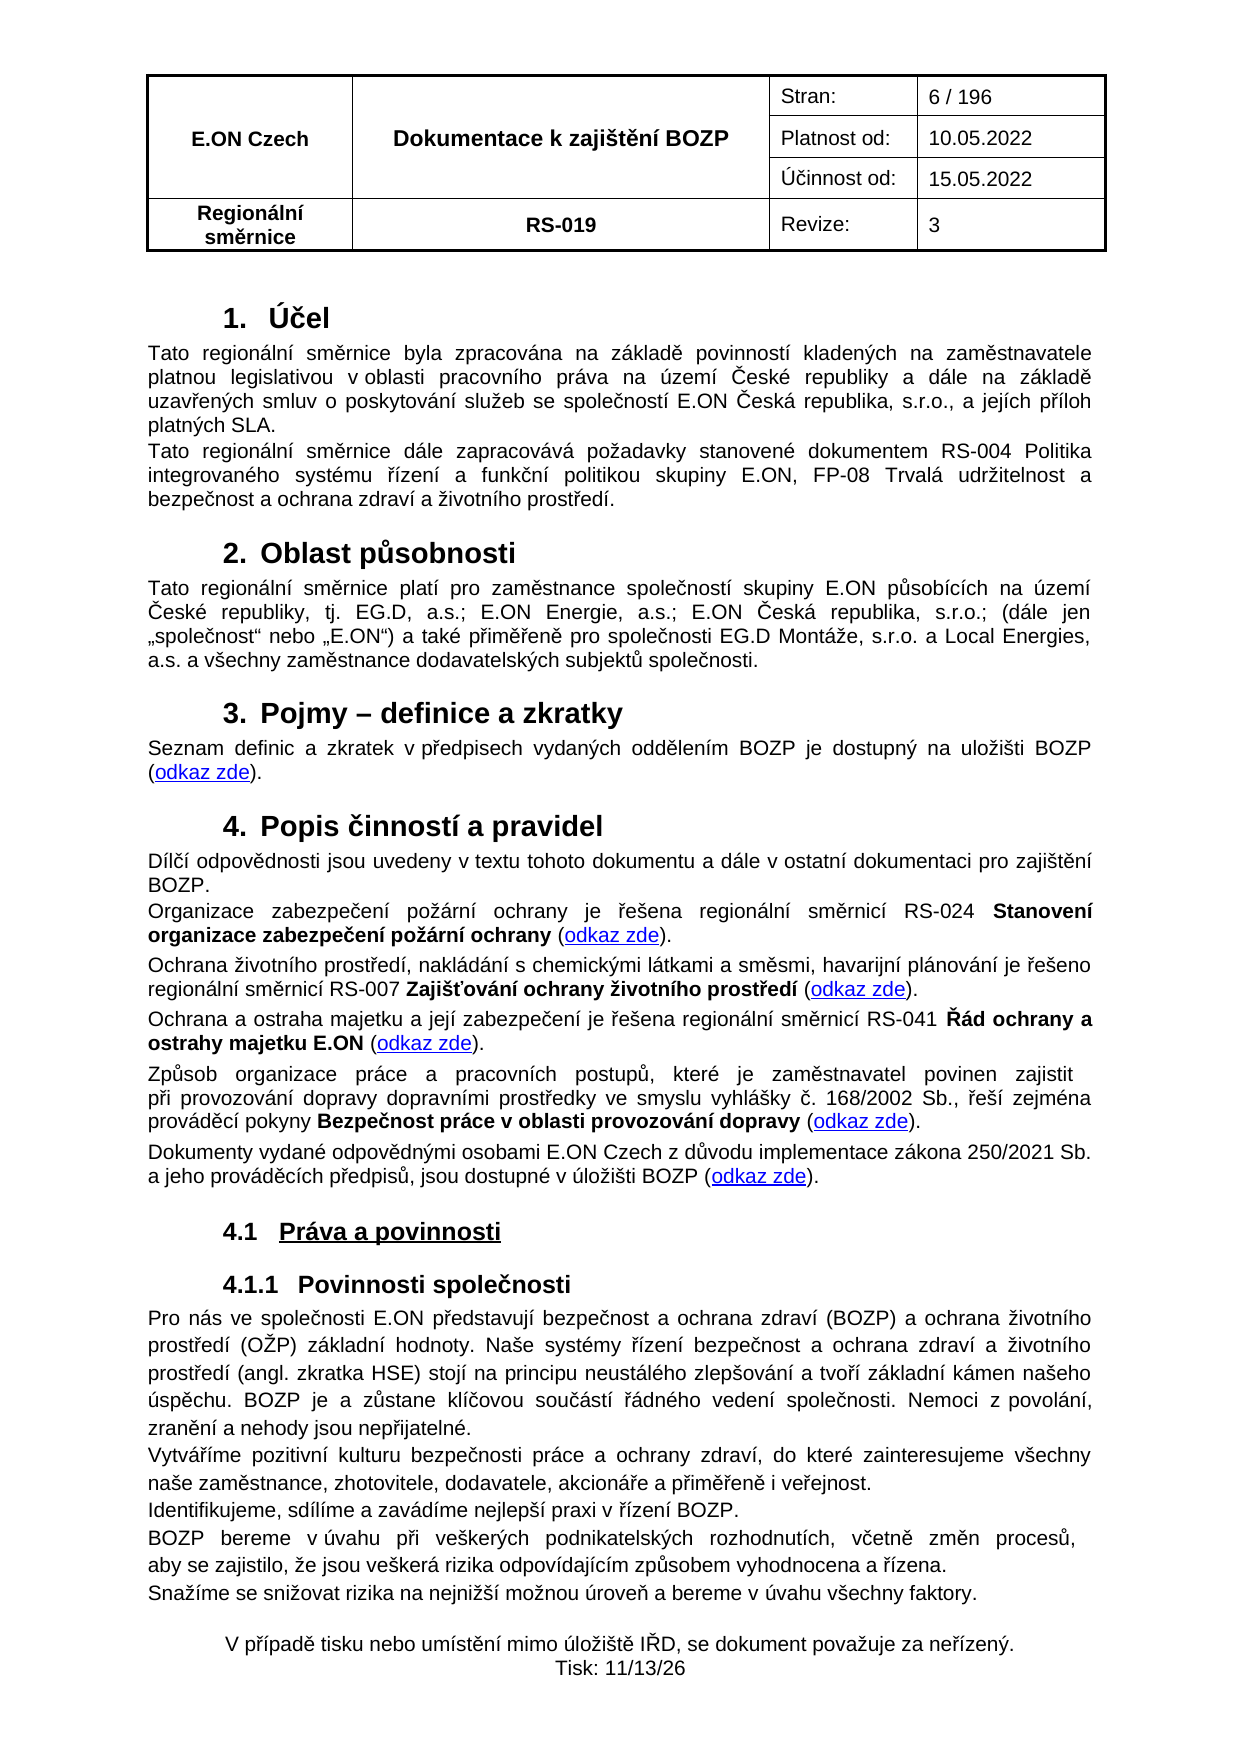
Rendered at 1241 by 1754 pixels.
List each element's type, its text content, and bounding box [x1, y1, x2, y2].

text Seznam definic a zkratek v předpisech vydaných oddělením BOZP je dostupný na uložišti BOZP (odkaz zde). [148, 736, 1092, 784]
text Snažíme se snižovat rizika na nejnižší možnou úroveň a bereme v úvahu všechny faktory. [148, 1580, 1092, 1604]
text Pro nás ve společnosti E.ON představují bezpečnost a ochrana zdraví (BOZP) a ochrana životního prostředí (OŽP) základní hodnoty. Naše systémy řízení bezpečnost a ochrana zdraví a životního prostředí (angl. zkratka HSE) stojí na principu neustálého zlepšování a tvoří základní kámen našeho úspěchu. BOZP je a zůstane klíčovou součástí řádného vedení společnosti. Nemoci z povolání, zranění a nehody jsou nepřijatelné. [148, 1305, 1092, 1439]
text Tato regionální směrnice platí pro zaměstnance společností skupiny E.ON působících na území České republiky, tj. EG.D, a.s.; E.ON Energie, a.s.; E.ON Česká republika, s.r.o.; (dále jen „společnost“ nebo „E.ON“) a také přiměřeně pro společnosti EG.D Montáže, s.r.o. a Local Energies, a.s. a všechny zaměstnance dodavatelských subjektů společnosti. [148, 576, 1092, 671]
subtitle Povinnosti společnosti [223, 1270, 1092, 1299]
subtitle Pojmy – definice a zkratky [223, 696, 1092, 730]
text Identifikujeme, sdílíme a zavádíme nejlepší praxi v řízení BOZP. [148, 1498, 1092, 1522]
subtitle Účel [223, 301, 1092, 335]
text Organizace zabezpečení požární ochrany je řešena regionální směrnicí RS-024 Stanovení organizace zabezpečení požární ochrany (odkaz zde). [148, 899, 1092, 947]
text Vytváříme pozitivní kulturu bezpečnosti práce a ochrany zdraví, do které zainteresujeme všechny naše zaměstnance, zhotovitele, dodavatele, akcionáře a přiměřeně i veřejnost. [148, 1443, 1092, 1494]
text Dílčí odpovědnosti jsou uvedeny v textu tohoto dokumentu a dále v ostatní dokumentaci pro zajištění BOZP. [148, 849, 1092, 897]
text Ochrana životního prostředí, nakládání s chemickými látkami a směsmi, havarijní plánování je řešeno regionální směrnicí RS-007 Zajišťování ochrany životního prostředí (odkaz zde). [148, 953, 1092, 1001]
text Dokumenty vydané odpovědnými osobami E.ON Czech z důvodu implementace zákona 250/2021 Sb. a jeho prováděcích předpisů, jsou dostupné v úložišti BOZP (odkaz zde). [148, 1139, 1092, 1187]
subtitle Oblast působnosti [223, 536, 1092, 569]
text BOZP bereme v úvahu při veškerých podnikatelských rozhodnutích, včetně změn procesů, aby se zajistilo, že jsou veškerá rizika odpovídajícím způsobem vyhodnocena a řízena. [148, 1525, 1092, 1577]
text Tato regionální směrnice byla zpracována na základě povinností kladených na zaměstnavatele platnou legislativou v oblasti pracovního práva na území České republiky a dále na základě uzavřených smluv o poskytování služeb se společností E.ON Česká republika, s.r.o., a jejích příloh platných SLA. [148, 341, 1092, 437]
text Ochrana a ostraha majetku a její zabezpečení je řešena regionální směrnicí RS-041 Řád ochrany a ostrahy majetku E.ON (odkaz zde). [148, 1007, 1092, 1055]
subtitle Popis činností a pravidel [223, 809, 1092, 843]
text Způsob organizace práce a pracovních postupů, které je zaměstnavatel povinen zajistit při provozování dopravy dopravními prostředky ve smyslu vyhlášky č. 168/2002 Sb., řeší zejména prováděcí pokyny Bezpečnost práce v oblasti provozování dopravy (odkaz zde). [148, 1061, 1092, 1133]
subtitle Práva a povinnosti [223, 1217, 1092, 1245]
text Tato regionální směrnice dále zapracovává požadavky stanovené dokumentem RS-004 Politika integrovaného systému řízení a funkční politikou skupiny E.ON, FP-08 Trvalá udržitelnost a bezpečnost a ochrana zdraví a životního prostředí. [148, 439, 1092, 511]
